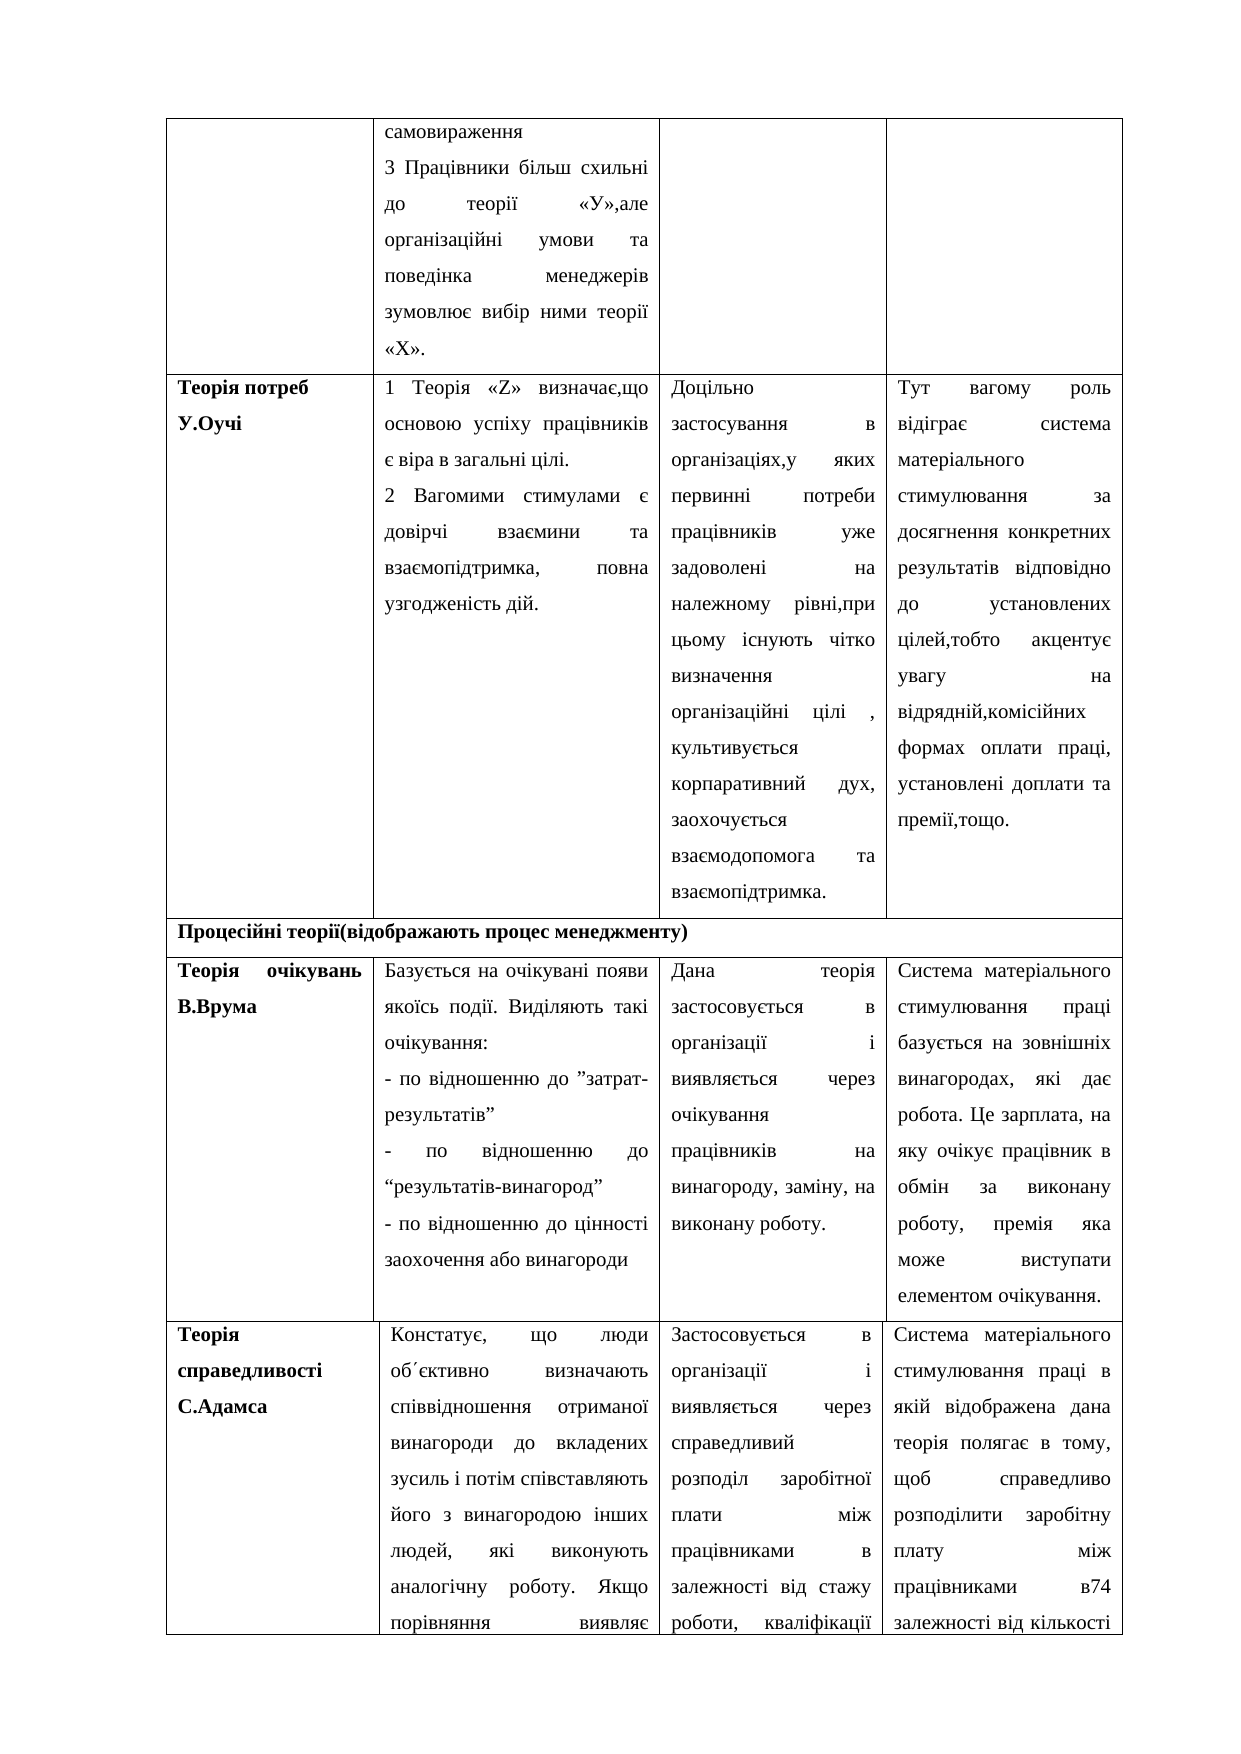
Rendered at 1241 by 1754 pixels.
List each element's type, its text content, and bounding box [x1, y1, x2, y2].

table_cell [660, 119, 886, 374]
table_cell Базується на очікувані появи якоїсь події. Виділяють такі очікування: - по відношенню до ”затрат-результатів” - по відношенню до “результатів-винагород” - по відношенню до цінності заохочення або винагороди [374, 958, 659, 1321]
table_cell Теорія очікувань В.Врума [167, 958, 373, 1321]
table_cell Дана теорія застосовується в організації і виявляється через очікування працівників на винагороду, заміну, на виконану роботу. [660, 958, 886, 1321]
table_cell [380, 1322, 659, 1634]
table_cell Процесійні теорії(відображають процес менеджменту) [167, 919, 1122, 957]
table_cell Теорія потреб У.Оучі [167, 375, 373, 918]
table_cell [374, 119, 659, 374]
table_cell Система матеріального стимулювання праці базується на зовнішніх винагородах, які дає робота. Це зарплата, на яку очікує працівник в обмін за виконану роботу, премія яка може виступати елементом очікування. [887, 958, 1122, 1321]
table_cell Доцільно застосування в організаціях,у яких первинні потреби працівників уже задоволені на належному рівні,при цьому існують чітко визначення організаційні цілі , культивується корпаративний дух, заохочується взаємодопомога та взаємопідтримка. [660, 375, 886, 918]
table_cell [167, 1322, 379, 1634]
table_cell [167, 119, 373, 374]
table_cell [660, 1322, 882, 1634]
table_cell Тут вагому роль відіграє система матеріального стимулювання за досягнення конкретних результатів відповідно до установлених цілей,тобто акцентує увагу на відрядній,комісійних формах оплати праці, установлені доплати та премії,тощо. [887, 375, 1122, 918]
table_cell 1 Теорія «Z» визначає,що основою успіху працівників є віра в загальні цілі. 2 Вагомими стимулами є довірчі взаємини та взаємопідтримка, повна узгодженість дій. [374, 375, 659, 918]
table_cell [883, 1322, 1122, 1634]
table_cell [887, 119, 1122, 374]
